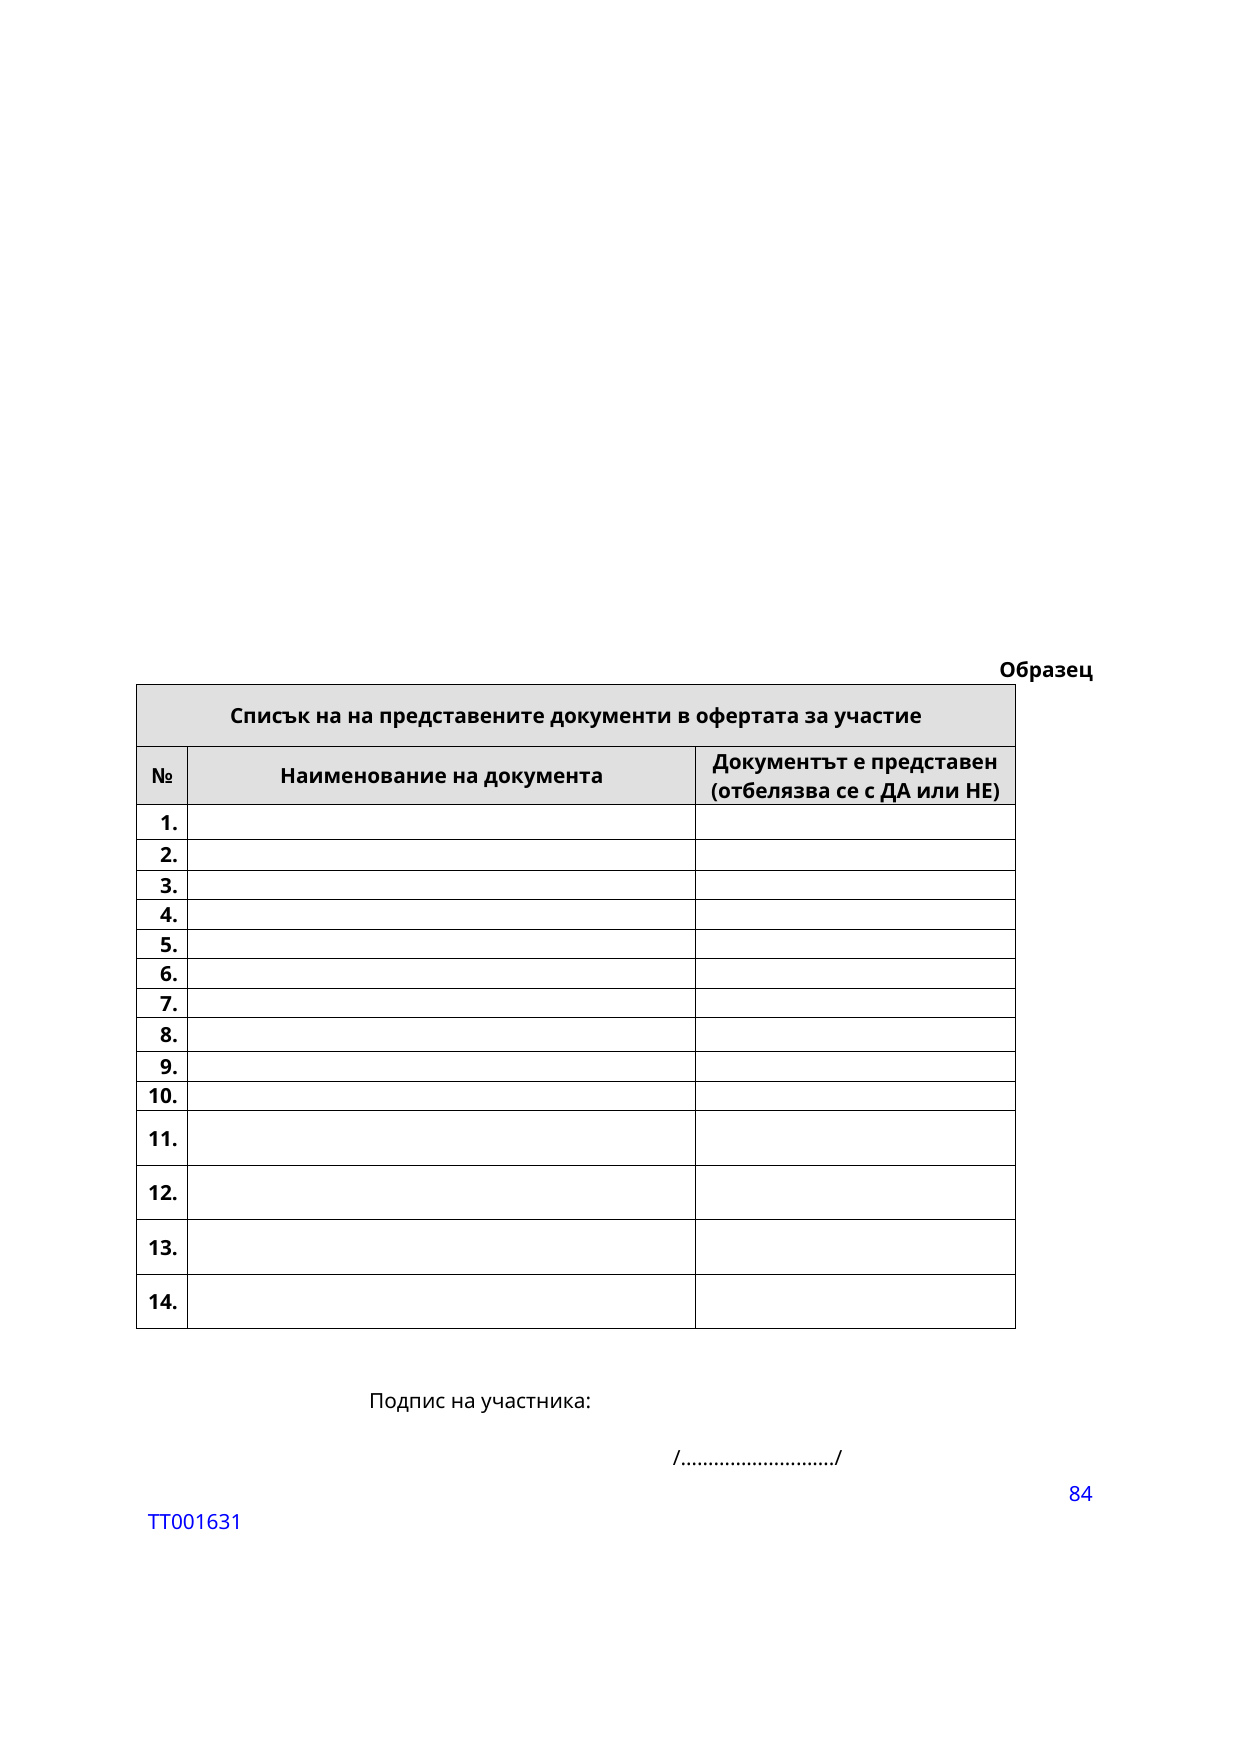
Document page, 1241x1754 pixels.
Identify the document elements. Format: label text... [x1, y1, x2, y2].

table_cell [696, 871, 1015, 899]
table_cell [188, 1275, 695, 1328]
table_header Списък на на представените документи в офертата за участие [137, 685, 1015, 746]
table_cell [696, 930, 1015, 958]
table_cell [188, 1052, 695, 1081]
table_cell [696, 1052, 1015, 1081]
table_cell [696, 1166, 1015, 1219]
table_cell [696, 989, 1015, 1017]
text Подпис на участника: [295, 1386, 1098, 1414]
table_cell [696, 1111, 1015, 1164]
table_cell [137, 959, 187, 988]
table_cell [696, 805, 1015, 838]
table_cell [696, 1275, 1015, 1328]
table_cell Наименование на документа [188, 747, 695, 804]
table_cell [137, 805, 187, 838]
table_cell [696, 1018, 1015, 1051]
table_cell [188, 989, 695, 1017]
table_cell [137, 1018, 187, 1051]
table_cell [137, 840, 187, 870]
table_cell [188, 1111, 695, 1164]
table_cell [188, 1166, 695, 1219]
table_cell [696, 840, 1015, 870]
table_cell [188, 930, 695, 958]
table_cell Документът е представен (отбелязва се с ДА или НЕ) [696, 747, 1015, 804]
table_cell [137, 1052, 187, 1081]
table_cell [137, 871, 187, 899]
table_cell [137, 1166, 187, 1219]
table_cell [137, 930, 187, 958]
table_cell [188, 900, 695, 929]
text Образец [148, 656, 1092, 684]
text /………………………./ [673, 1443, 1098, 1471]
table_cell [137, 1275, 187, 1328]
table_cell [696, 900, 1015, 929]
table_cell [188, 871, 695, 899]
table_cell [188, 1220, 695, 1273]
table_cell [696, 959, 1015, 988]
table_cell [137, 1111, 187, 1164]
table_cell [188, 840, 695, 870]
table_cell [137, 989, 187, 1017]
table_cell [137, 900, 187, 929]
table_cell [188, 1082, 695, 1110]
table_cell [137, 1220, 187, 1273]
table_cell [188, 805, 695, 838]
table_cell [188, 1018, 695, 1051]
table_cell [188, 959, 695, 988]
table_cell № [137, 747, 187, 804]
table_cell [137, 1082, 187, 1110]
table_cell [696, 1082, 1015, 1110]
table_cell [696, 1220, 1015, 1273]
